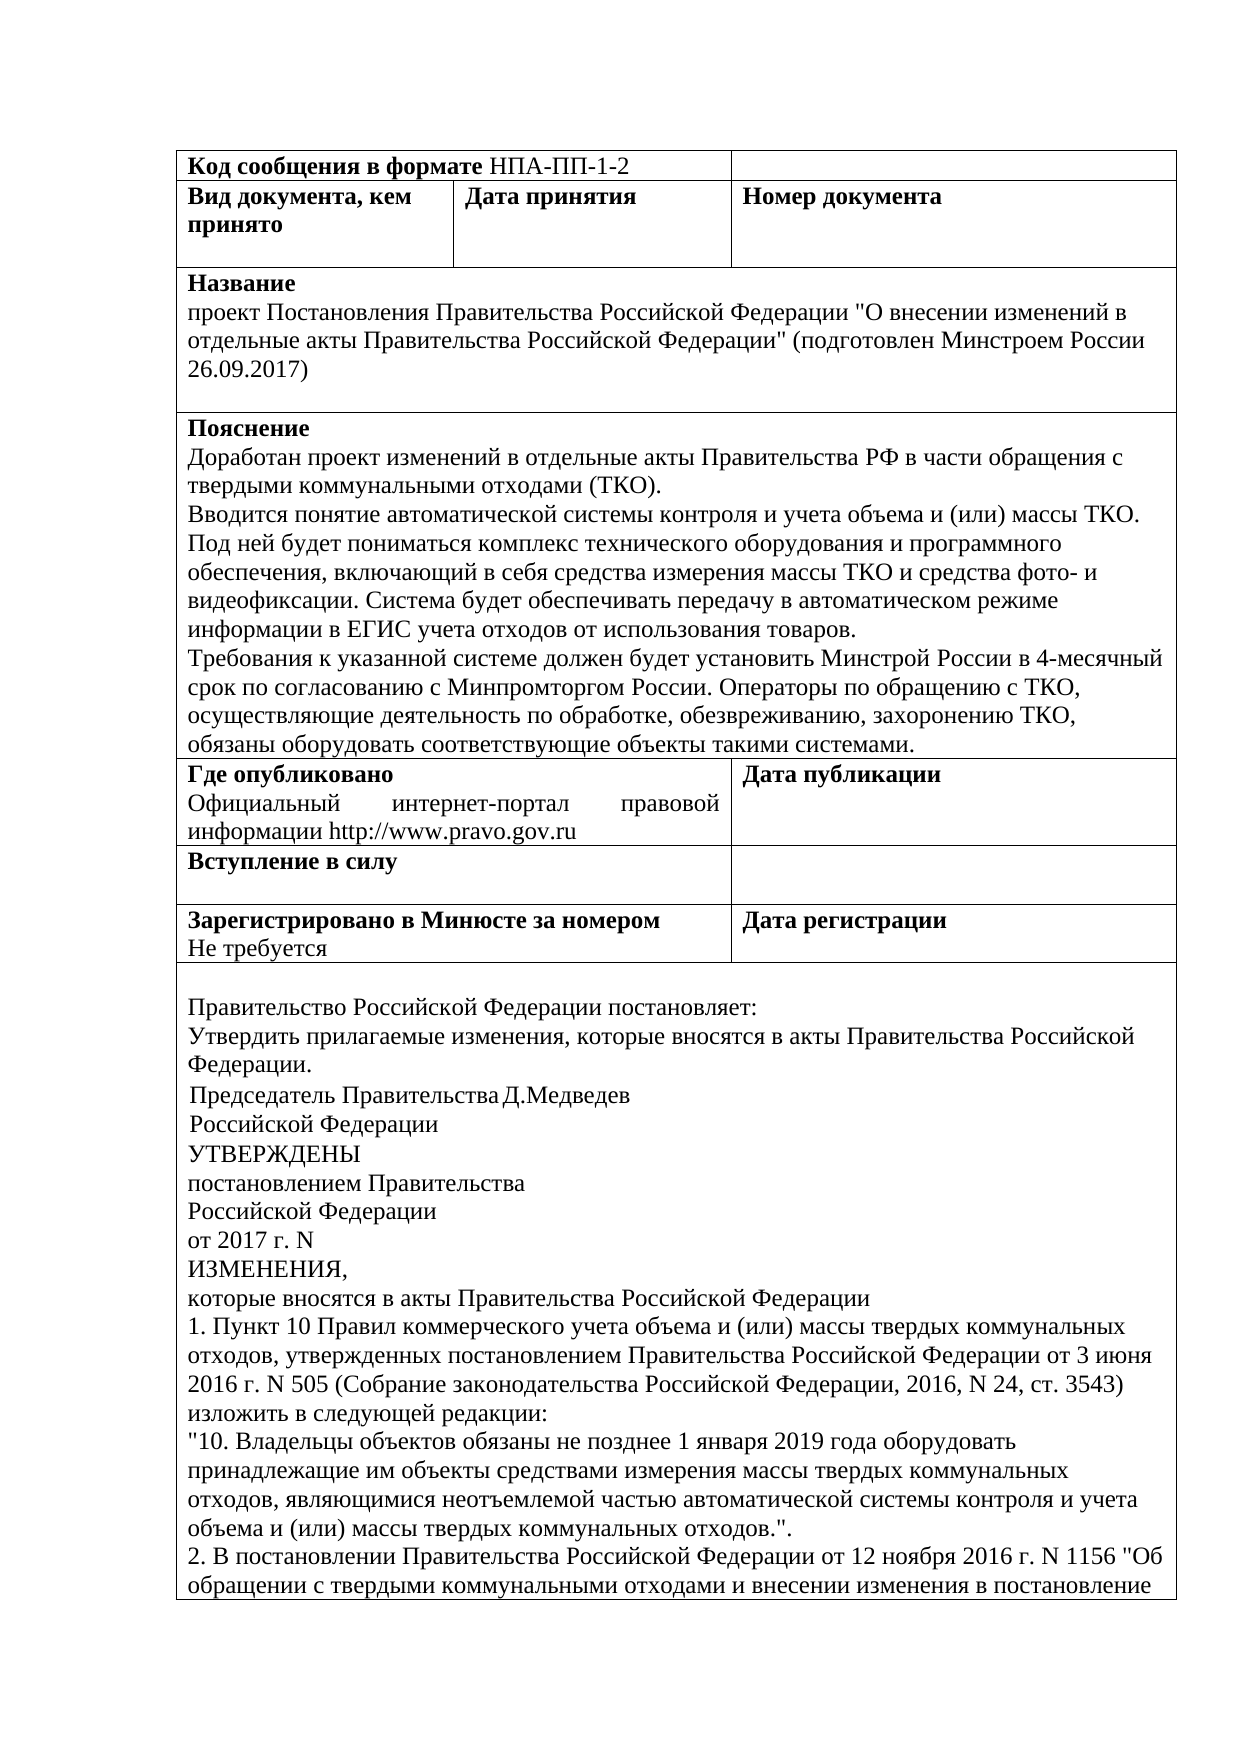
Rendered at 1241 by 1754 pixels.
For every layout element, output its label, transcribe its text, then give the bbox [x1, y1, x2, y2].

table_cell Вступление в силу [177, 846, 731, 904]
table_cell Номер документа [732, 181, 1176, 267]
table_header Код сообщения в формате НПА-ПП-1-2 [177, 151, 731, 180]
table_cell Зарегистрировано в Минюсте за номером Не требуется [177, 905, 731, 962]
table_cell Пояснение Доработан проект изменений в отдельные акты Правительства РФ в части обращения с твердыми коммунальными отходами (ТКО). Вводится понятие автоматической системы контроля и учета объема и (или) массы ТКО. Под ней будет пониматься комплекс технического оборудования и программного обеспечения, включающий в себя средства измерения массы ТКО и средства фото- и видеофиксации. Система будет обеспечивать передачу в автоматическом режиме информации в ЕГИС учета отходов от использования товаров. Требования к указанной системе должен будет установить Минстрой России в 4-месячный срок по согласованию с Минпромторгом России. Операторы по обращению с ТКО, осуществляющие деятельность по обработке, обезвреживанию, захоронению ТКО, обязаны оборудовать соответствующие объекты такими системами. [177, 413, 1176, 758]
table_cell Вид документа, кем принято [177, 181, 453, 267]
table_cell Дата принятия [454, 181, 731, 267]
table_cell Дата регистрации [732, 905, 1176, 962]
table_header [732, 151, 1176, 180]
table_cell Название проект Постановления Правительства Российской Федерации "О внесении изменений в отдельные акты Правительства Российской Федерации" (подготовлен Минстроем России 26.09.2017) [177, 268, 1176, 412]
table_cell Дата публикации [732, 759, 1176, 845]
table_cell Где опубликовано Официальный интернет-портал правовой информации http://www.pravo.gov.ru [177, 759, 731, 845]
table_cell [732, 846, 1176, 904]
